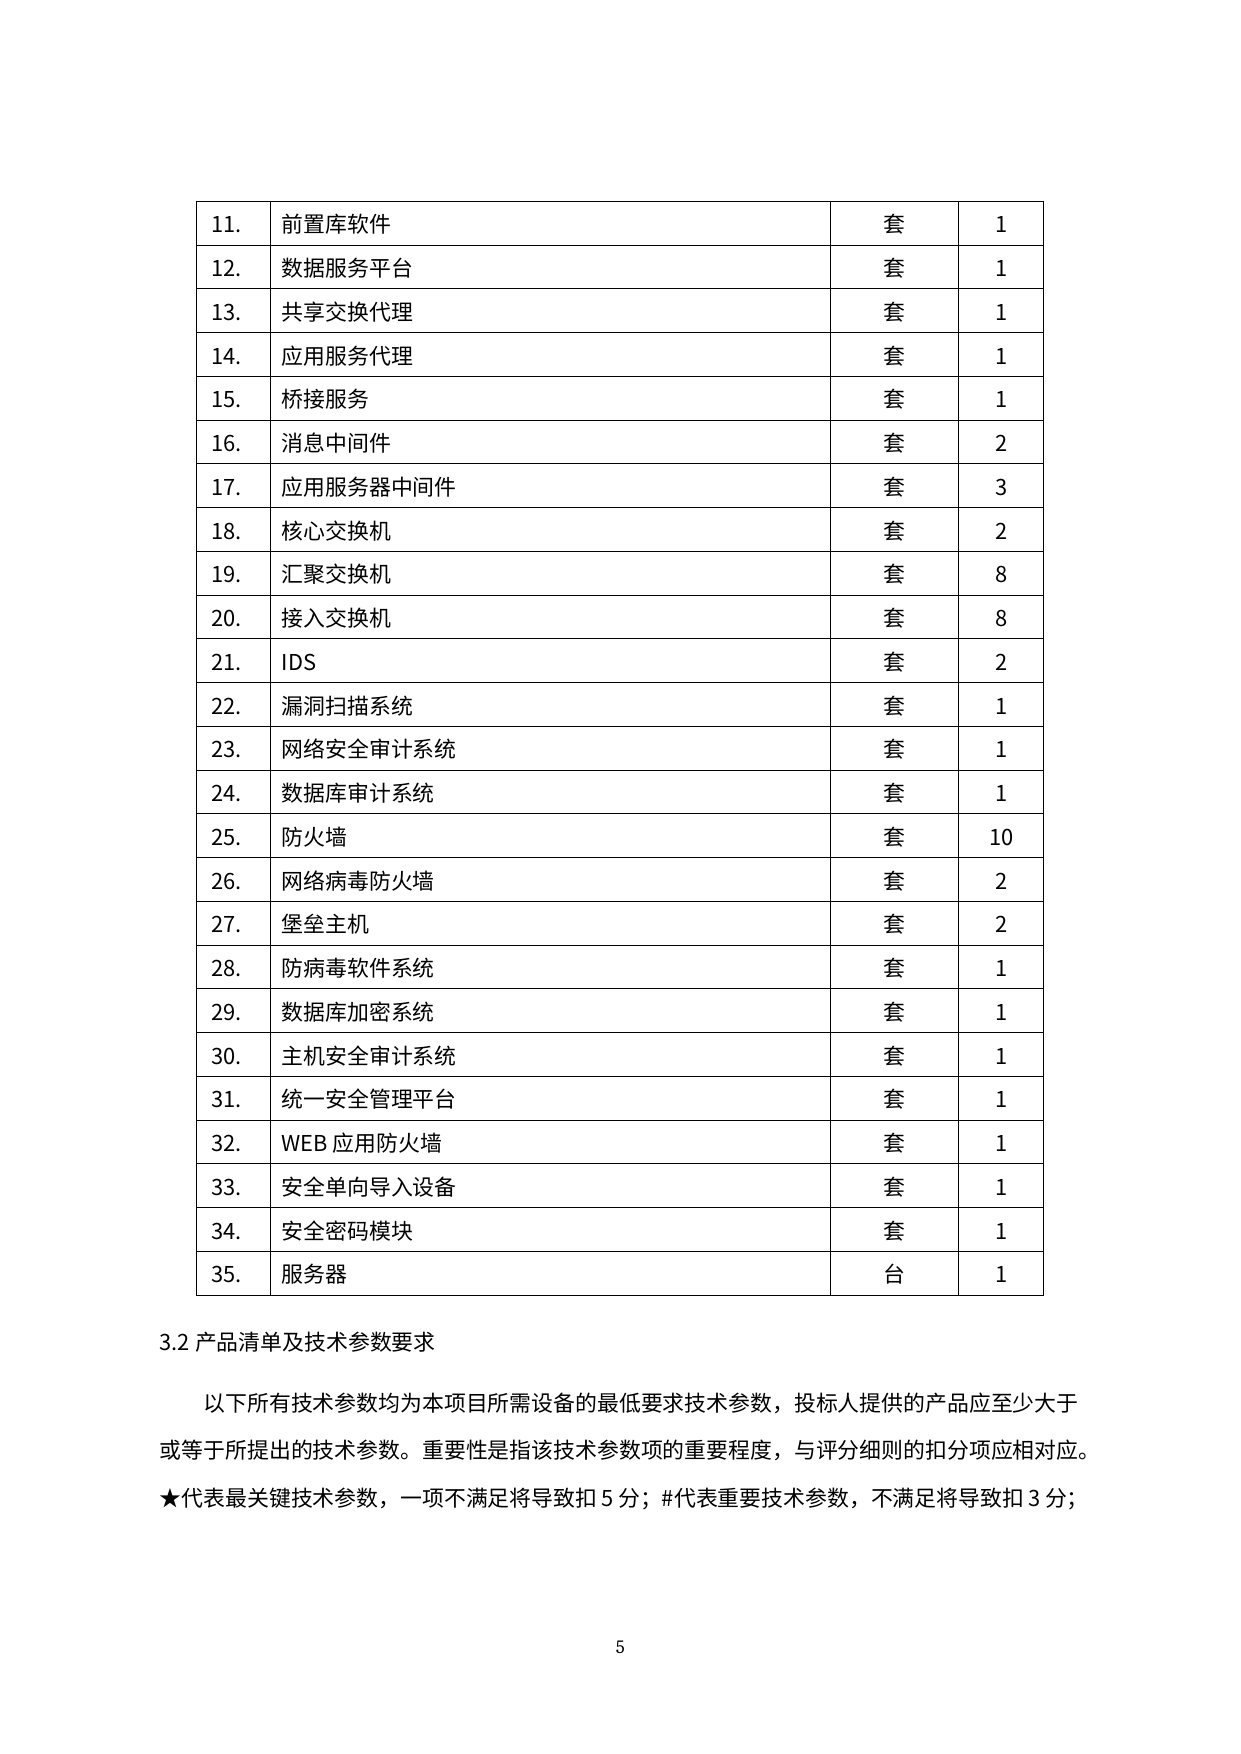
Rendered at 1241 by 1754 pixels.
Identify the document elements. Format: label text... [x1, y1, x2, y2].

table_cell 10 [959, 814, 1043, 857]
table_cell 1 [959, 289, 1043, 332]
table_cell 套 [831, 727, 958, 769]
table_cell 数据服务平台 [271, 246, 830, 288]
table_cell 3 [959, 464, 1043, 507]
table_cell 套 [831, 639, 958, 682]
table_cell [197, 464, 270, 507]
table_cell 1 [959, 683, 1043, 726]
table_cell 套 [831, 508, 958, 551]
table_cell 核心交换机 [271, 508, 830, 551]
table_cell 1 [959, 1077, 1043, 1119]
table_cell [197, 902, 270, 944]
table_cell 数据库加密系统 [271, 989, 830, 1032]
table_cell [197, 814, 270, 857]
table_cell 1 [959, 1208, 1043, 1251]
table_cell 1 [959, 1164, 1043, 1207]
table_cell 1 [959, 333, 1043, 376]
table_cell [197, 421, 270, 463]
table_cell 堡垒主机 [271, 902, 830, 944]
table_cell 套 [831, 989, 958, 1032]
table_cell 套 [831, 1208, 958, 1251]
table_cell 套 [831, 814, 958, 857]
table_cell 共享交换代理 [271, 289, 830, 332]
table_cell 前置库软件 [271, 202, 830, 244]
table_cell 服务器 [271, 1252, 830, 1294]
table_cell [197, 1121, 270, 1163]
table_cell 套 [831, 464, 958, 507]
table_cell 桥接服务 [271, 377, 830, 419]
table_cell 1 [959, 1033, 1043, 1076]
table_cell 安全密码模块 [271, 1208, 830, 1251]
table_cell [197, 946, 270, 988]
table_cell [197, 727, 270, 769]
table_cell 2 [959, 902, 1043, 944]
table_cell 网络安全审计系统 [271, 727, 830, 769]
table_cell 套 [831, 1164, 958, 1207]
table_cell 2 [959, 421, 1043, 463]
table_cell 1 [959, 946, 1043, 988]
table_cell 安全单向导入设备 [271, 1164, 830, 1207]
table_cell 套 [831, 289, 958, 332]
table_cell 套 [831, 771, 958, 813]
table_cell WEB应用防火墙 [271, 1121, 830, 1163]
table_cell 1 [959, 202, 1043, 244]
table_cell 2 [959, 639, 1043, 682]
table_cell 台 [831, 1252, 958, 1294]
table_cell 套 [831, 202, 958, 244]
table_cell [197, 596, 270, 638]
table_cell 套 [831, 946, 958, 988]
table_cell 1 [959, 246, 1043, 288]
table_cell [197, 246, 270, 288]
table_cell 套 [831, 902, 958, 944]
table_cell 消息中间件 [271, 421, 830, 463]
table_cell 应用服务器中间件 [271, 464, 830, 507]
table_cell 8 [959, 596, 1043, 638]
table_cell 1 [959, 377, 1043, 419]
table_cell [197, 377, 270, 419]
table_cell 防火墙 [271, 814, 830, 857]
table_cell [197, 771, 270, 813]
table_cell 套 [831, 1077, 958, 1119]
table_cell 主机安全审计系统 [271, 1033, 830, 1076]
table_cell 套 [831, 246, 958, 288]
table_cell 1 [959, 1252, 1043, 1294]
subtitle 3.2 产品清单及技术参数要求 [159, 1325, 1081, 1356]
table_cell [197, 333, 270, 376]
table_cell [197, 858, 270, 901]
table_cell 1 [959, 771, 1043, 813]
table_cell 汇聚交换机 [271, 552, 830, 594]
table_cell 套 [831, 596, 958, 638]
table_cell [197, 1164, 270, 1207]
table_cell 漏洞扫描系统 [271, 683, 830, 726]
table_cell [197, 989, 270, 1032]
table_cell 套 [831, 333, 958, 376]
table_cell 网络病毒防火墙 [271, 858, 830, 901]
table_cell [197, 639, 270, 682]
table_cell 2 [959, 508, 1043, 551]
table_cell IDS [271, 639, 830, 682]
table_cell 1 [959, 989, 1043, 1032]
table_cell 套 [831, 421, 958, 463]
table_cell 套 [831, 858, 958, 901]
table_cell 套 [831, 377, 958, 419]
table_cell [197, 683, 270, 726]
table_cell [197, 1077, 270, 1119]
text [159, 1386, 1081, 1512]
table_cell [197, 1033, 270, 1076]
table_cell [197, 1208, 270, 1251]
table_cell 套 [831, 1121, 958, 1163]
table_cell 2 [959, 858, 1043, 901]
table_cell [197, 289, 270, 332]
table_cell 套 [831, 683, 958, 726]
table_cell [197, 508, 270, 551]
table_cell 防病毒软件系统 [271, 946, 830, 988]
table_cell 统一安全管理平台 [271, 1077, 830, 1119]
table_cell 数据库审计系统 [271, 771, 830, 813]
table_cell 应用服务代理 [271, 333, 830, 376]
table_cell [197, 1252, 270, 1294]
table_cell [197, 552, 270, 594]
table_cell 1 [959, 1121, 1043, 1163]
table_cell 1 [959, 727, 1043, 769]
table_cell 套 [831, 1033, 958, 1076]
table_cell [197, 202, 270, 244]
table_cell 接入交换机 [271, 596, 830, 638]
table_cell 套 [831, 552, 958, 594]
table_cell 8 [959, 552, 1043, 594]
